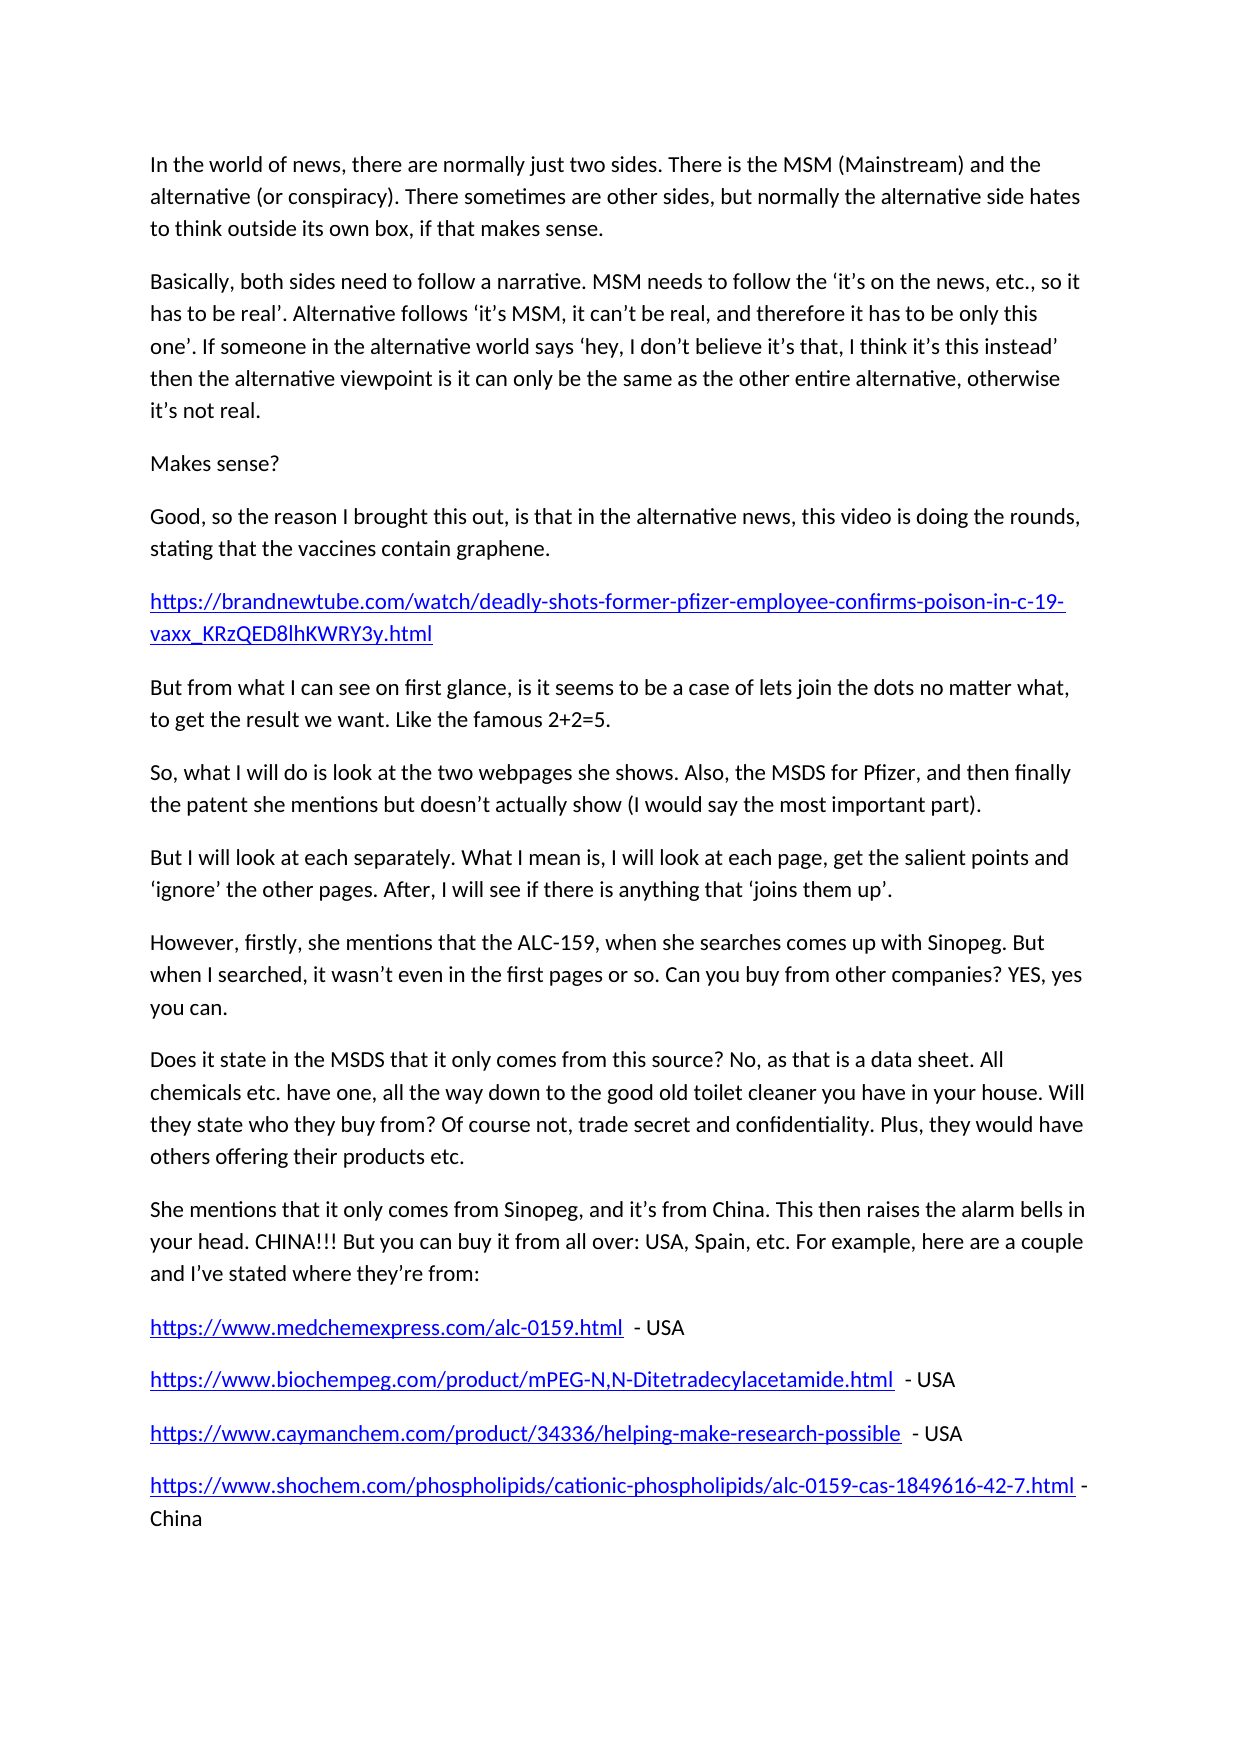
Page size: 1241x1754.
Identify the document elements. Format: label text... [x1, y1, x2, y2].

text In the world of news, there are normally just two sides. There is the MSM (Mainstream) and the alternative (or conspiracy). There sometimes are other sides, but normally the alternative side hates to think outside its own box, if that makes sense. [150, 150, 1090, 242]
text Makes sense? [150, 449, 1090, 477]
text https://brandnewtube.com/watch/deadly-shots-former-pfizer-employee-confirms-poison-in-c-19-vaxx_KRzQED8lhKWRY3y.html [150, 587, 1090, 648]
text https://www.caymanchem.com/product/34336/helping-make-research-possible - USA [150, 1419, 1090, 1447]
text But I will look at each separately. What I mean is, I will look at each page, get the salient points and ‘ignore’ the other pages. After, I will see if there is anything that ‘joins them up’. [150, 843, 1090, 903]
text https://www.biochempeg.com/product/mPEG-N,N-Ditetradecylacetamide.html - USA [150, 1366, 1090, 1394]
text Does it state in the MSDS that it only comes from this source? No, as that is a data sheet. All chemicals etc. have one, all the way down to the good old toilet cleaner you have in your house. Will they state who they buy from? Of course not, trade secret and confidentiality. Plus, they would have others offering their products etc. [150, 1046, 1090, 1170]
text Good, so the reason I brought this out, is that in the alternative news, this video is doing the rounds, stating that the vaccines contain graphene. [150, 502, 1090, 562]
text Basically, both sides need to follow a narrative. MSM needs to follow the ‘it’s on the news, etc., so it has to be real’. Alternative follows ‘it’s MSM, it can’t be real, and therefore it has to be only this one’. If someone in the alternative world says ‘hey, I don’t believe it’s that, I think it’s this instead’ then the alternative viewpoint is it can only be the same as the other entire alternative, otherwise it’s not real. [150, 267, 1090, 424]
text So, what I will do is look at the two webpages she shows. Also, the MSDS for Pfizer, and then finally the patent she mentions but doesn’t actually show (I would say the most important part). [150, 758, 1090, 818]
text However, firstly, she mentions that the ALC-159, when she searches comes up with Sinopeg. But when I searched, it wasn’t even in the first pages or so. Can you buy from other companies? YES, yes you can. [150, 928, 1090, 1021]
text She mentions that it only comes from Sinopeg, and it’s from China. This then raises the alarm bells in your head. CHINA!!! But you can buy it from all over: USA, Spain, etc. For example, here are a couple and I’ve stated where they’re from: [150, 1195, 1090, 1288]
text https://www.shochem.com/phospholipids/cationic-phospholipids/alc-0159-cas-1849616-42-7.html - China [150, 1472, 1090, 1532]
text https://www.medchemexpress.com/alc-0159.html - USA [150, 1313, 1090, 1341]
text But from what I can see on first glance, is it seems to be a case of lets join the dots no matter what, to get the result we want. Like the famous 2+2=5. [150, 673, 1090, 733]
